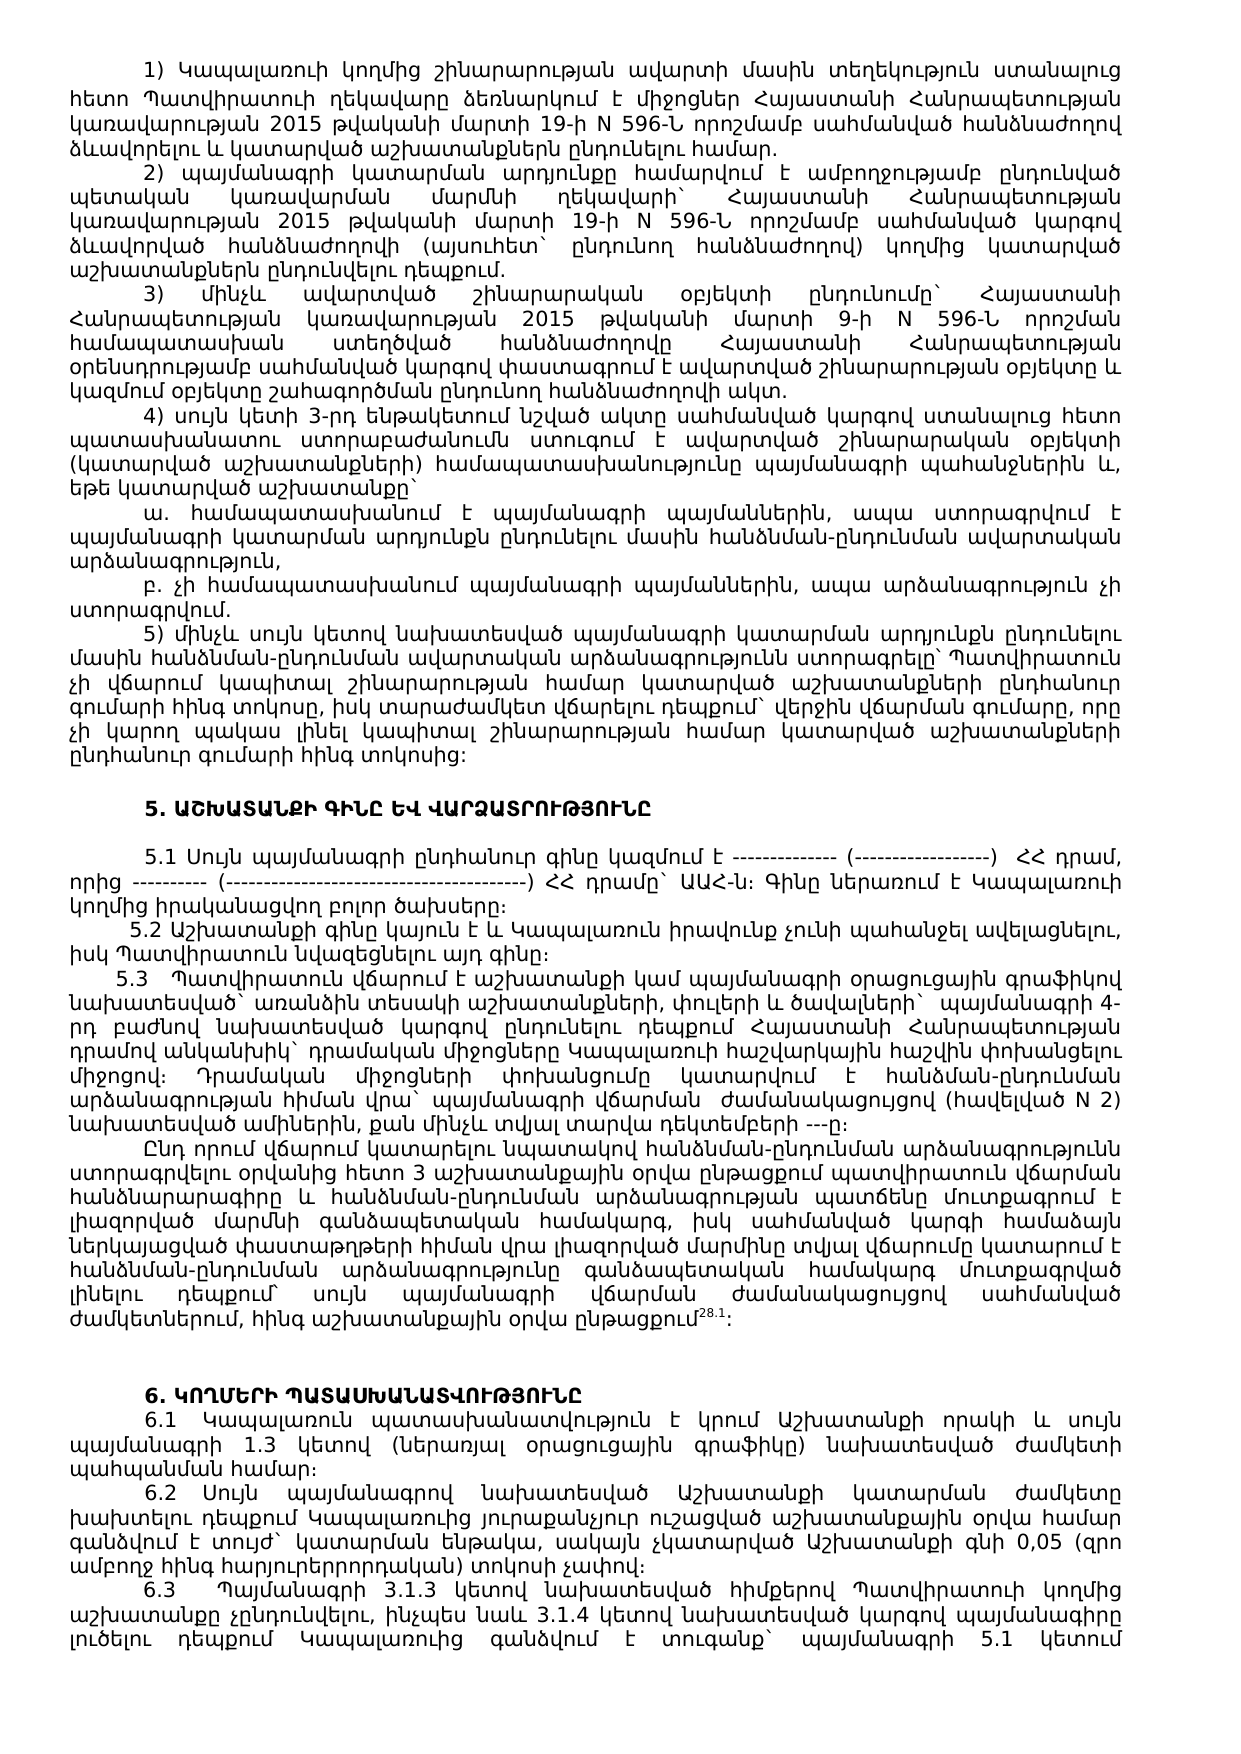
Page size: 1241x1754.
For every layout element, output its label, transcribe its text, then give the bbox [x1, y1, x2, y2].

text 2) պայմանագրի կատարման արդյունքը համարվում է ամբողջությամբ ընդունված պետական կառավարման մարմնի ղեկավարի` Հայաստանի Հանրապետության կառավարության 2015 թվականի մարտի 19-ի N 596-Ն որոշմամբ սահմանված կարգով ձևավորված հանձնաժողովի (այսուհետ` ընդունող հանձնաժողով) կողմից կատարված աշխատանքներն ընդունվելու դեպքում. [69, 161, 1122, 282]
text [69, 1578, 1122, 1651]
text 5.1 Սույն պայմանագրի ընդհանուր գինը կազմում է -------------- (------------------) ՀՀ դրամ, որից ---------- (----------------------------------------) ՀՀ դրամը` ԱԱՀ-ն։ Գինը ներառում է Կապալառուի կողմից իրականացվող բոլոր ծախսերը։ [69, 845, 1122, 918]
text 6.1 Կապալառուն պատասխանատվություն է կրում Աշխատանքի որակի և սույն պայմանագրի 1.3 կետով (ներառյալ օրացուցային գրաֆիկը) նախատեսված ժամկետի պահպանման համար։ [69, 1408, 1122, 1481]
text 5. ԱՇԽԱՏԱՆՔԻ ԳԻՆԸ ԵՎ ՎԱՐՁԱՏՐՈՒԹՅՈՒՆԸ [69, 797, 1122, 821]
text ա. համապատասխանում է պայմանագրի պայմաններին, ապա ստորագրվում է պայմանագրի կատարման արդյունքն ընդունելու մասին հանձնման-ընդունման ավարտական արձանագրություն, [69, 501, 1122, 573]
text 5.3 Պատվիրատուն վճարում է աշխատանքի կամ պայմանագրի օրացուցային գրաֆիկով նախատեսված` առանձին տեսակի աշխատանքների, փուլերի և ծավալների` պայմանագրի 4-րդ բաժնով նախատեսված կարգով ընդունելու դեպքում Հայաստանի Հանրապետության դրամով անկանխիկ` դրամական միջոցները Կապալառուի հաշվարկային հաշվին փոխանցելու միջոցով։ Դրամական միջոցների փոխանցումը կատարվում է հանձման-ընդունման արձանագրության հիման վրա` պայմանագրի վճարման ժամանակացույցով (հավելված N 2) նախատեսված ամիներին, քան մինչև տվյալ տարվա դեկտեմբերի ---ը։ [69, 967, 1122, 1137]
text 6. ԿՈՂՄԵՐԻ ՊԱՏԱՍԽԱՆԱՏՎՈՒԹՅՈՒՆԸ [69, 1384, 1122, 1408]
text 5.2 Աշխատանքի գինը կայուն է և Կապալառուն իրավունք չունի պահանջել ավելացնելու, իսկ Պատվիրատուն նվազեցնելու այդ գինը։ [69, 918, 1122, 967]
text 1) Կապալառուի կողմից շինարարության ավարտի մասին տեղեկություն ստանալուց հետո Պատվիրատուի ղեկավարը ձեռնարկում է միջոցներ Հայաստանի Հանրապետության կառավարության 2015 թվականի մարտի 19-ի N 596-Ն որոշմամբ սահմանված հանձնաժողով ձևավորելու և կատարված աշխատանքներն ընդունելու համար. [69, 56, 1122, 161]
text 3) մինչև ավարտված շինարարական օբյեկտի ընդունումը` Հայաստանի Հանրապետության կառավարության 2015 թվականի մարտի 9-ի N 596-Ն որոշման համապատասխան ստեղծված հանձնաժողովը Հայաստանի Հանրապետության օրենսդրությամբ սահմանված կարգով փաստագրում է ավարտված շինարարության օբյեկտը և կազմում օբյեկտը շահագործման ընդունող հանձնաժողովի ակտ. [69, 282, 1122, 404]
text 5) մինչև սույն կետով նախատեսված պայմանագրի կատարման արդյունքն ընդունելու մասին հանձնման-ընդունման ավարտական արձանագրությունն ստորագրելը՝ Պատվիրատուն չի վճարում կապիտալ շինարարության համար կատարված աշխատանքների ընդհանուր գումարի հինգ տոկոսը, իսկ տարաժամկետ վճարելու դեպքում` վերջին վճարման գումարը, որը չի կարող պակաս լինել կապիտալ շինարարության համար կատարված աշխատանքների ընդհանուր գումարի հինգ տոկոսից: [69, 622, 1122, 768]
text Ընդ որում վճարում կատարելու նպատակով հանձնման-ընդունման արձանագրությունն ստորագրվելու օրվանից հետո 3 աշխատանքային օրվա ընթացքում պատվիրատուն վճարման հանձնարարագիրը և հանձնման-ընդունման արձանագրության պատճենը մուտքագրում է լիազորված մարմնի գանձապետական համակարգ, իսկ սահմանված կարգի համաձայն ներկայացված փաստաթղթերի հիման վրա լիազորված մարմինը տվյալ վճարումը կատարում է հանձնման-ընդունման արձանագրությունը գանձապետական համակարգ մուտքագրված լինելու դեպքում՝ սույն պայմանագրի վճարման ժամանակացույցով սահմանված ժամկետներում, հինգ աշխատանքային օրվա ընթացքում28.1: [69, 1137, 1122, 1331]
text 6.2 Սույն պայմանագրով նախատեսված Աշխատանքի կատարման ժամկետը խախտելու դեպքում Կապալառուից յուրաքանչյուր ուշացված աշխատանքային օրվա համար գանձվում է տույժ` կատարման ենթակա, սակայն չկատարված Աշխատանքի գնի 0,05 (զրո ամբողջ հինգ հարյուրերրորդական) տոկոսի չափով։ [69, 1481, 1122, 1578]
text բ. չի համապատասխանում պայմանագրի պայմաններին, ապա արձանագրություն չի ստորագրվում. [69, 573, 1122, 622]
text 4) սույն կետի 3-րդ ենթակետում նշված ակտը սահմանված կարգով ստանալուց հետո պատասխանատու ստորաբաժանումն ստուգում է ավարտված շինարարական օբյեկտի (կատարված աշխատանքների) համապատասխանությունը պայմանագրի պահանջներին և, եթե կատարված աշխատանքը` [69, 404, 1122, 501]
